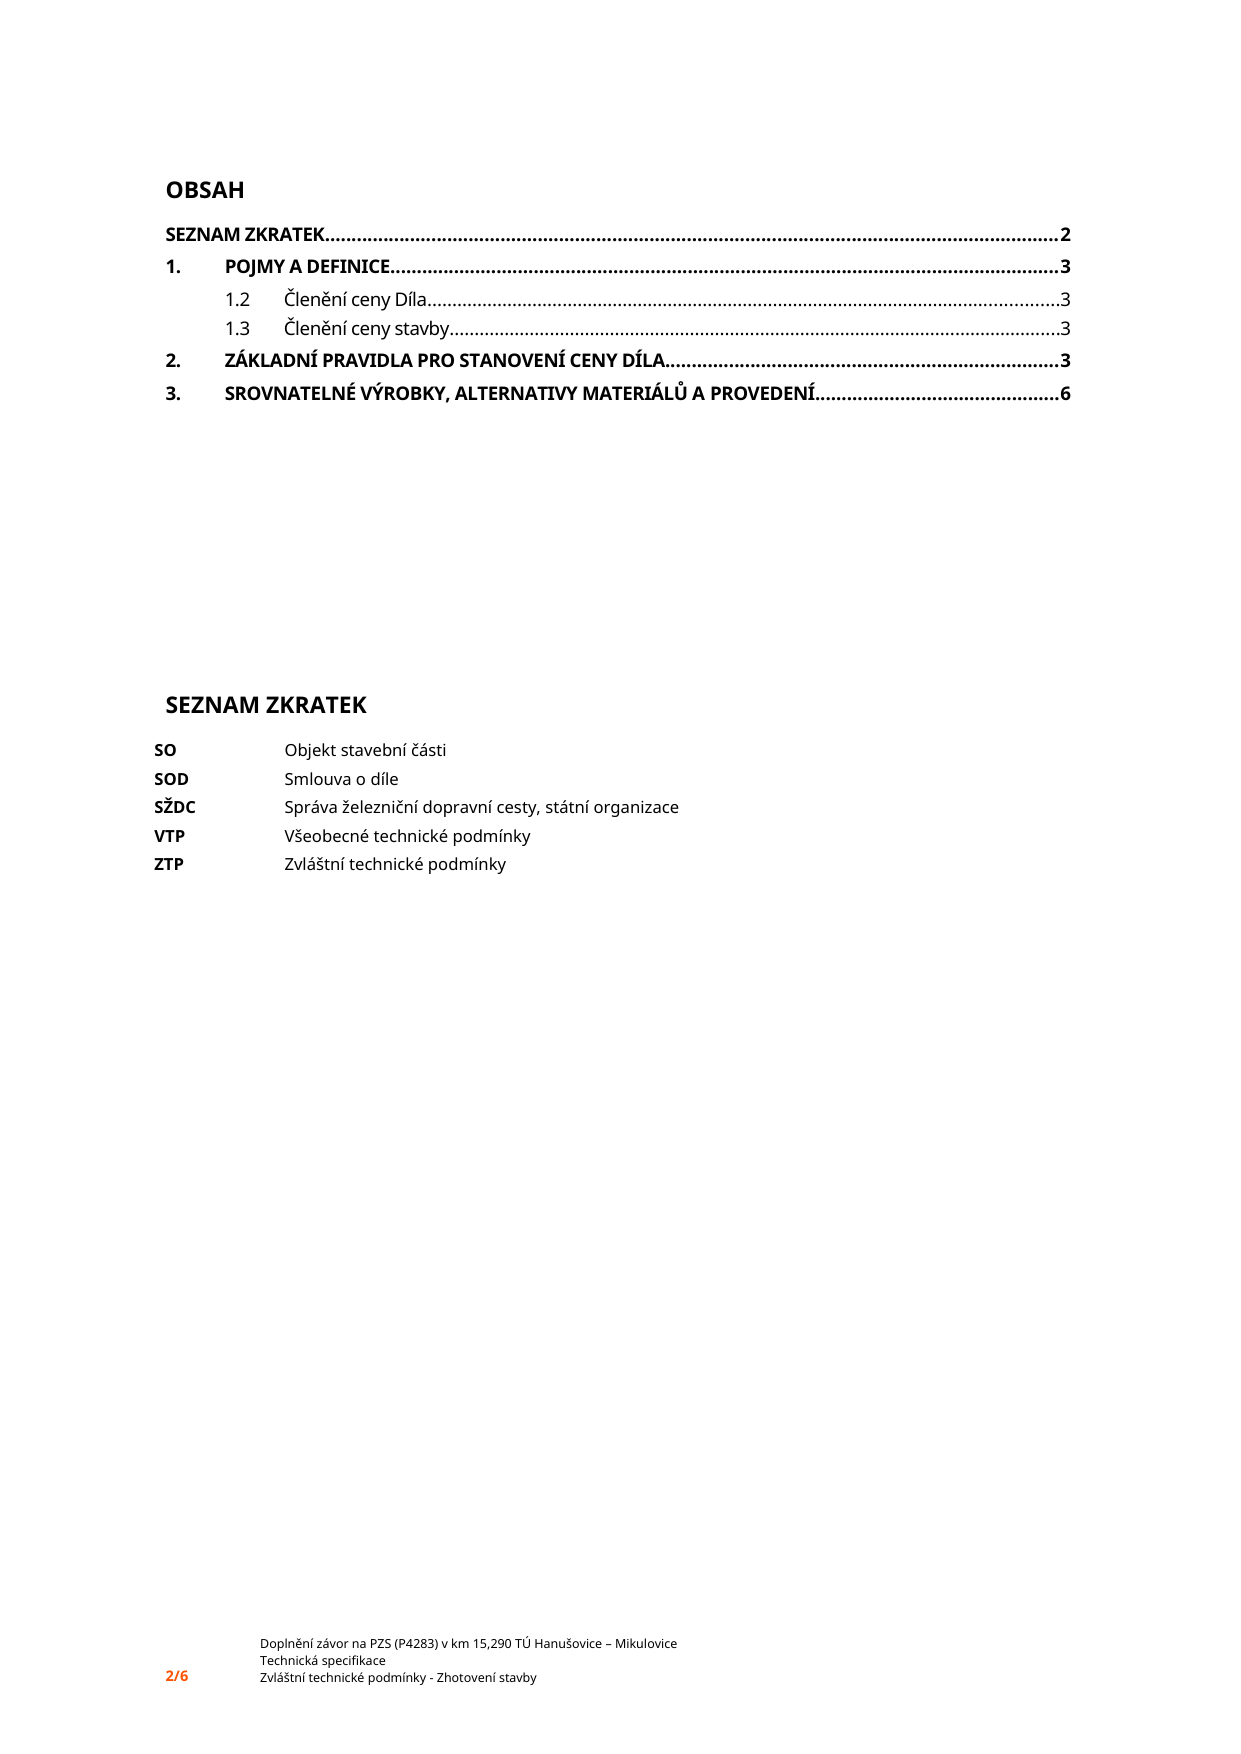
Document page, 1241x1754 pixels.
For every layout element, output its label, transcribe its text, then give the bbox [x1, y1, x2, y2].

text SEZNAM ZKRATEK [165, 689, 1075, 720]
table_cell Správa železniční dopravní cesty, státní organizace [284, 793, 1061, 821]
text SEZNAM ZKRATEK 2 [165, 221, 1075, 247]
table_cell VTP [154, 821, 284, 850]
text 1.2 Členění ceny Díla 3 [224, 286, 1075, 312]
table_cell ZTP [154, 850, 284, 878]
text 3. SROVNATELNÉ VÝROBKY, ALTERNATIVY MATERIÁLŮ A PROVEDENÍ 6 [165, 381, 1075, 406]
text 1.3 Členění ceny stavby 3 [224, 315, 1075, 340]
table_cell Zvláštní technické podmínky [284, 850, 1061, 878]
text 1. POJMY A DEFINICE 3 [165, 253, 1075, 279]
table_cell SOD [154, 764, 284, 793]
table_cell Všeobecné technické podmínky [284, 821, 1061, 850]
text 2. ZÁKLADNÍ PRAVIDLA PRO stanovení ceny Díla 3 [165, 348, 1075, 373]
table_cell Smlouva o díle [284, 764, 1061, 793]
table_header SO [154, 736, 284, 764]
table_cell SŽDC [154, 793, 284, 821]
text Obsah [165, 174, 1075, 206]
table_header Objekt stavební části [284, 736, 1061, 764]
